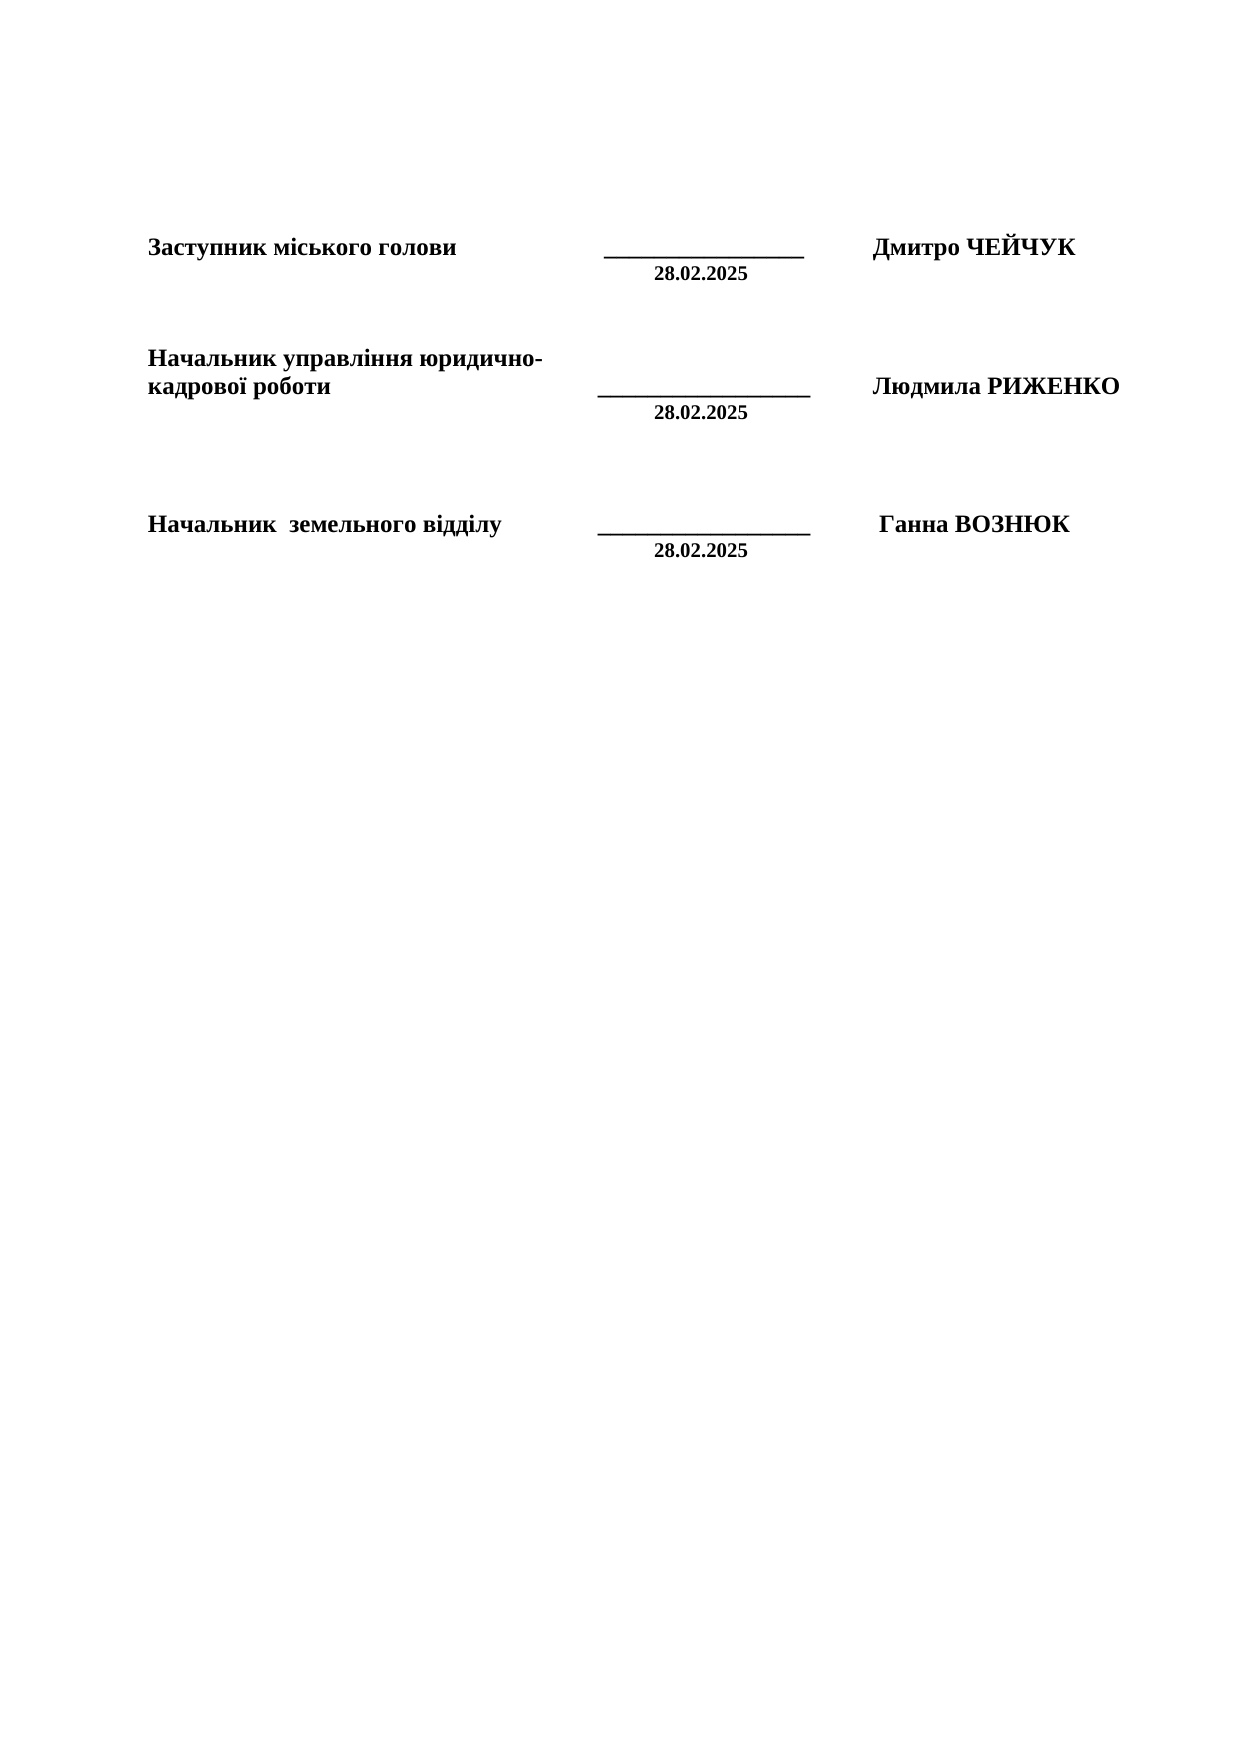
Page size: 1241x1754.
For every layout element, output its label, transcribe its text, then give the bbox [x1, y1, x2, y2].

text 28.02.2025 [148, 400, 1152, 509]
text 28.02.2025 [148, 538, 1152, 562]
text Начальник земельного відділу _________________ Ганна ВОЗНЮК [148, 509, 1152, 538]
text 28.02.2025 [148, 261, 1152, 285]
text Начальник управління юридично- [148, 314, 1152, 371]
text кадрової роботи _________________ Людмила РИЖЕНКО [148, 371, 1152, 400]
text Заступник міського голови ________________ Дмитро ЧЕЙЧУК [148, 232, 1152, 261]
